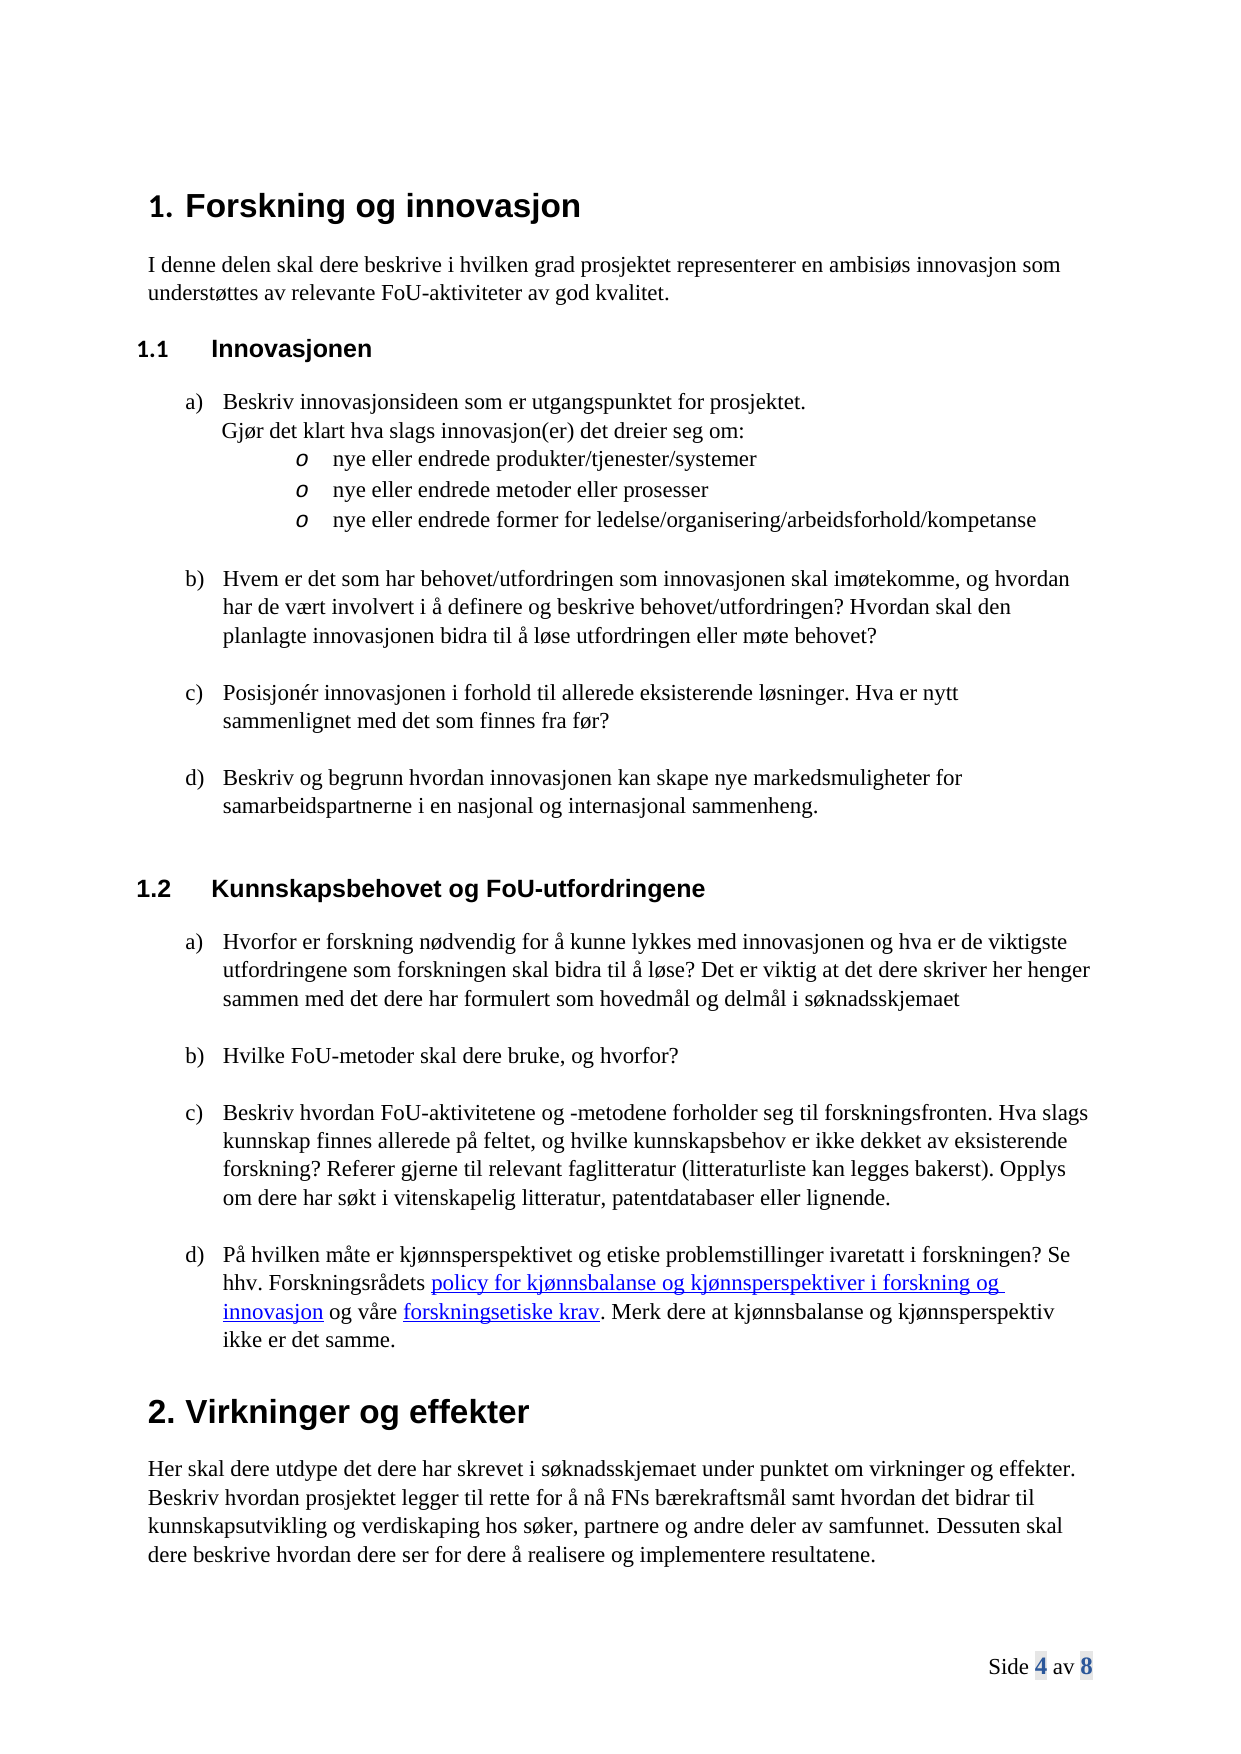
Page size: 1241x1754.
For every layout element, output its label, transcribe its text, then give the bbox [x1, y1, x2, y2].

list nye eller endrede former for ledelse/organisering/arbeidsforhold/kompetanse [295, 506, 1092, 534]
list nye eller endrede produkter/tjenester/systemer [295, 445, 1092, 473]
list Hvorfor er forskning nødvendig for å kunne lykkes med innovasjonen og hva er de viktigste utfordringene som forskningen skal bidra til å løse? Det er viktig at det dere skriver her henger sammen med det dere har formulert som hovedmål og delmål i søknadsskjemaet [185, 928, 1092, 1011]
list Posisjonér innovasjonen i forhold til allerede eksisterende løsninger. Hva er nytt sammenlignet med det som finnes fra før? [185, 679, 1092, 733]
text Her skal dere utdype det dere har skrevet i søknadsskjemaet under punktet om virkninger og effekter. Beskriv hvordan prosjektet legger til rette for å nå FNs bærekraftsmål samt hvordan det bidrar til kunnskapsutvikling og verdiskaping hos søker, partnere og andre deler av samfunnet. Dessuten skal dere beskrive hvordan dere ser for dere å realisere og implementere resultatene. [148, 1456, 1092, 1567]
subtitle Innovasjonen [136, 333, 1092, 363]
list nye eller endrede metoder eller prosesser [295, 476, 1092, 504]
subtitle Virkninger og effekter [148, 1392, 1092, 1431]
list Beskriv og begrunn hvordan innovasjonen kan skape nye markedsmuligheter for samarbeidspartnerne i en nasjonal og internasjonal sammenheng. [185, 764, 1092, 819]
list Hvem er det som har behovet/utfordringen som innovasjonen skal imøtekomme, og hvordan har de vært involvert i å definere og beskrive behovet/utfordringen? Hvordan skal den planlagte innovasjonen bidra til å løse utfordringen eller møte behovet? [185, 565, 1092, 648]
text Gjør det klart hva slags innovasjon(er) det dreier seg om: [148, 417, 1092, 443]
subtitle Forskning og innovasjon [148, 185, 1092, 226]
list På hvilken måte er kjønnsperspektivet og etiske problemstillinger ivaretatt i forskningen? Se hhv. Forskningsrådets policy for kjønnsbalanse og kjønnsperspektiver i forskning og innovasjon og våre forskningsetiske krav. Merk dere at kjønnsbalanse og kjønnsperspektiv ikke er det samme. [185, 1241, 1092, 1352]
list Beskriv hvordan FoU-aktivitetene og -metodene forholder seg til forskningsfronten. Hva slags kunnskap finnes allerede på feltet, og hvilke kunnskapsbehov er ikke dekket av eksisterende forskning? Referer gjerne til relevant faglitteratur (litteraturliste kan legges bakerst). Opplys om dere har søkt i vitenskapelig litteratur, patentdatabaser eller lignende. [185, 1099, 1092, 1210]
subtitle Kunnskapsbehovet og FoU-utfordringene [136, 874, 1092, 903]
list Beskriv innovasjonsideen som er utgangspunktet for prosjektet. [185, 388, 1092, 415]
list Hvilke FoU-metoder skal dere bruke, og hvorfor? [185, 1042, 1092, 1068]
text I denne delen skal dere beskrive i hvilken grad prosjektet representerer en ambisiøs innovasjon som understøttes av relevante FoU-aktiviteter av god kvalitet. [148, 251, 1092, 306]
